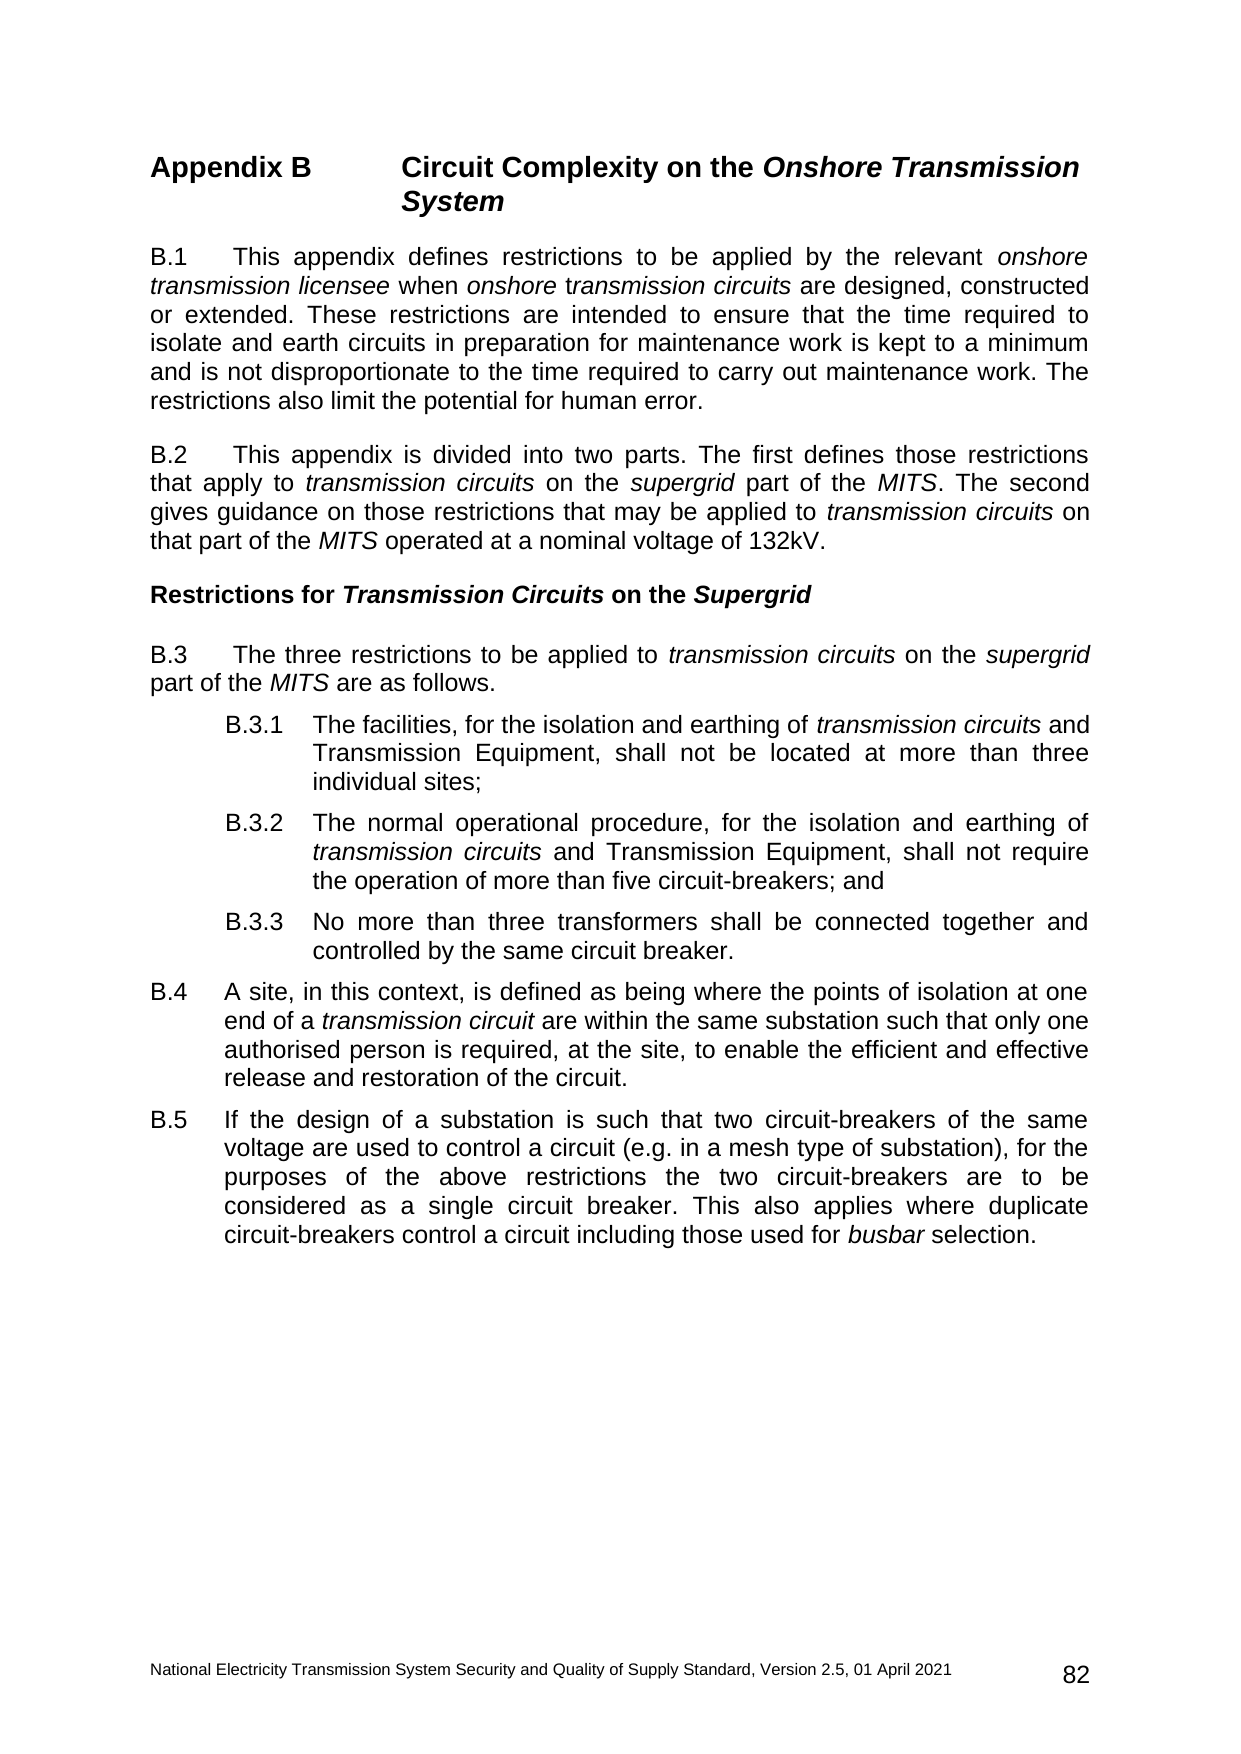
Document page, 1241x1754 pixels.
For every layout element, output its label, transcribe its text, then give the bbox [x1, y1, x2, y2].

list B.3.1 The facilities, for the isolation and earthing of transmission circuits and Transmission Equipment, shall not be located at more than three individual sites; [225, 709, 1090, 796]
list B.4 A site, in this context, is defined as being where the points of isolation at one end of a transmission circuit are within the same substation such that only one authorised person is required, at the site, to enable the efficient and effective release and restoration of the circuit. [150, 977, 1090, 1092]
list B.3.2 The normal operational procedure, for the isolation and earthing of transmission circuits and Transmission Equipment, shall not require the operation of more than five circuit-breakers; and [225, 808, 1090, 894]
list B.5 If the design of a substation is such that two circuit-breakers of the same voltage are used to control a circuit (e.g. in a mesh type of substation), for the purposes of the above restrictions the two circuit-breakers are to be considered as a single circuit breaker. This also applies where duplicate circuit-breakers control a circuit including those used for busbar selection. [150, 1104, 1090, 1248]
list B.2 This appendix is divided into two parts. The first defines those restrictions that apply to transmission circuits on the supergrid part of the MITS. The second gives guidance on those restrictions that may be applied to transmission circuits on that part of the MITS operated at a nominal voltage of 132kV. [150, 439, 1090, 554]
list B.3 The three restrictions to be applied to transmission circuits on the supergrid part of the MITS are as follows. [150, 639, 1090, 697]
list B.1 This appendix defines restrictions to be applied by the relevant onshore transmission licensee when onshore transmission circuits are designed, constructed or extended. These restrictions are intended to ensure that the time required to isolate and earth circuits in preparation for maintenance work is kept to a minimum and is not disproportionate to the time required to carry out maintenance work. The restrictions also limit the potential for human error. [150, 242, 1090, 414]
subtitle Appendix B Circuit Complexity on the Onshore Transmission System [150, 150, 1090, 217]
subtitle Restrictions for Transmission Circuits on the Supergrid [150, 579, 1090, 608]
list B.3.3 No more than three transformers shall be connected together and controlled by the same circuit breaker. [225, 907, 1090, 964]
